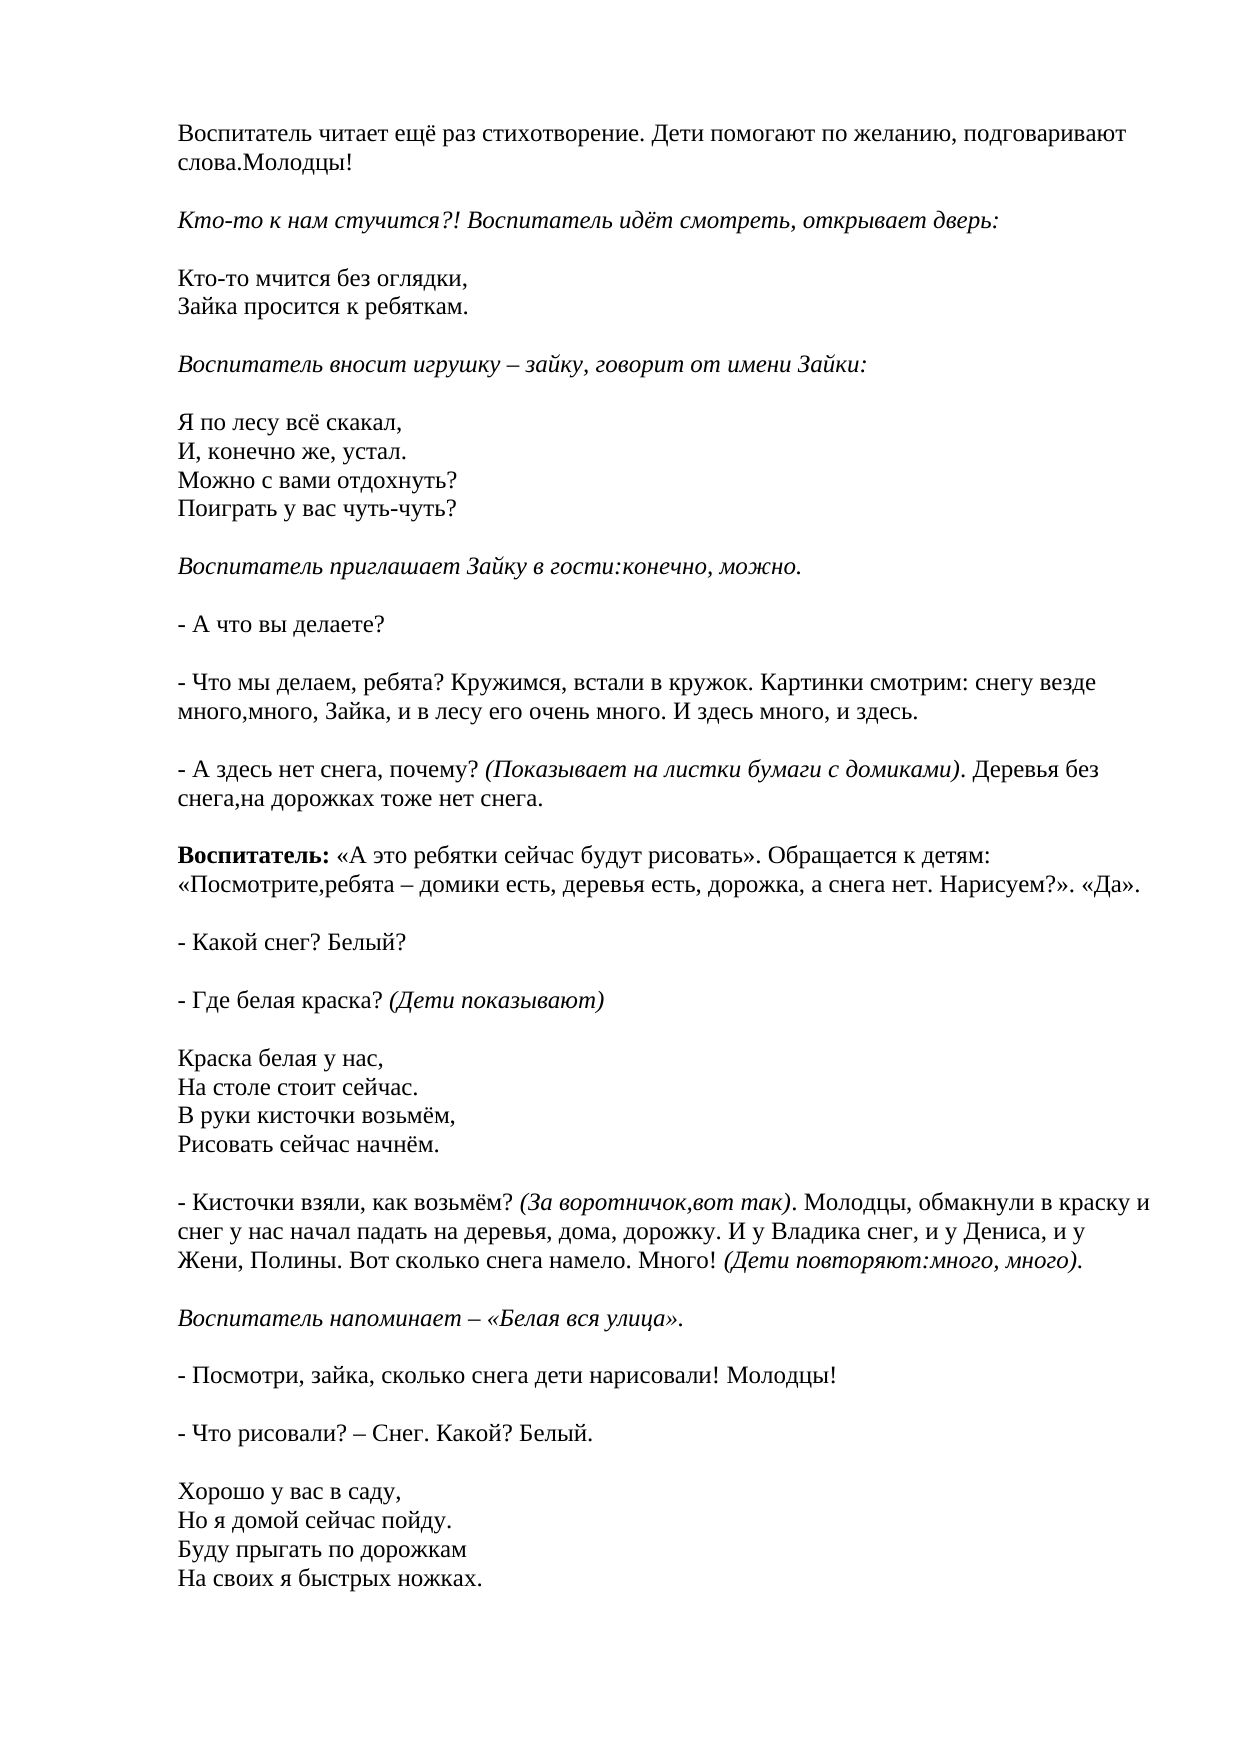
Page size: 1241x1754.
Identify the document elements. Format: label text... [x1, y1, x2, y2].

text Я по лесу всё скакал, И, конечно же, устал. Можно с вами отдохнуть? Поиграть у вас чуть-чуть? [177, 407, 1152, 522]
text - Какой снег? Белый? [177, 927, 1152, 956]
text - Кисточки взяли, как возьмём? (За воротничок,вот так). Молодцы, обмакнули в краску и снег у нас начал падать на деревья, дома, дорожку. И у Владика снег, и у Дениса, и у Жени, Полины. Вот сколько снега намело. Много! (Дети повторяют:много, много). [177, 1187, 1152, 1273]
text Воспитатель вносит игрушку – зайку, говорит от имени Зайки: [177, 349, 1152, 378]
text - А что вы делаете? [177, 609, 1152, 638]
text - А здесь нет снега, почему? (Показывает на листки бумаги с домиками). Деревья без снега,на дорожках тоже нет снега. [177, 754, 1152, 811]
text Хорошо у вас в саду, Но я домой сейчас пойду. Буду прыгать по дорожкам На своих я быстрых ножках. [177, 1476, 1152, 1591]
text - Что рисовали? – Снег. Какой? Белый. [177, 1418, 1152, 1447]
text Кто-то к нам стучится?! Воспитатель идёт смотреть, открывает дверь: [177, 205, 1152, 233]
text Краска белая у нас, На столе стоит сейчас. В руки кисточки возьмём, Рисовать сейчас начнём. [177, 1043, 1152, 1158]
text - Что мы делаем, ребята? Кружимся, встали в кружок. Картинки смотрим: снегу везде много,много, Зайка, и в лесу его очень много. И здесь много, и здесь. [177, 667, 1152, 725]
text Воспитатель читает ещё раз стихотворение. Дети помогают по желанию, подговаривают слова.Молодцы! [177, 118, 1152, 176]
text - Посмотри, зайка, сколько снега дети нарисовали! Молодцы! [177, 1361, 1152, 1389]
text - Где белая краска? (Дети показывают) [177, 985, 1152, 1014]
text Воспитатель приглашает Зайку в гости:конечно, можно. [177, 551, 1152, 580]
text Кто-то мчится без оглядки, Зайка просится к ребяткам. [177, 263, 1152, 320]
text Воспитатель: «А это ребятки сейчас будут рисовать». Обращается к детям: «Посмотрите,ребята – домики есть, деревья есть, дорожка, а снега нет. Нарисуем?». «Да». [177, 841, 1152, 898]
text Воспитатель напоминает – «Белая вся улица». [177, 1303, 1152, 1331]
